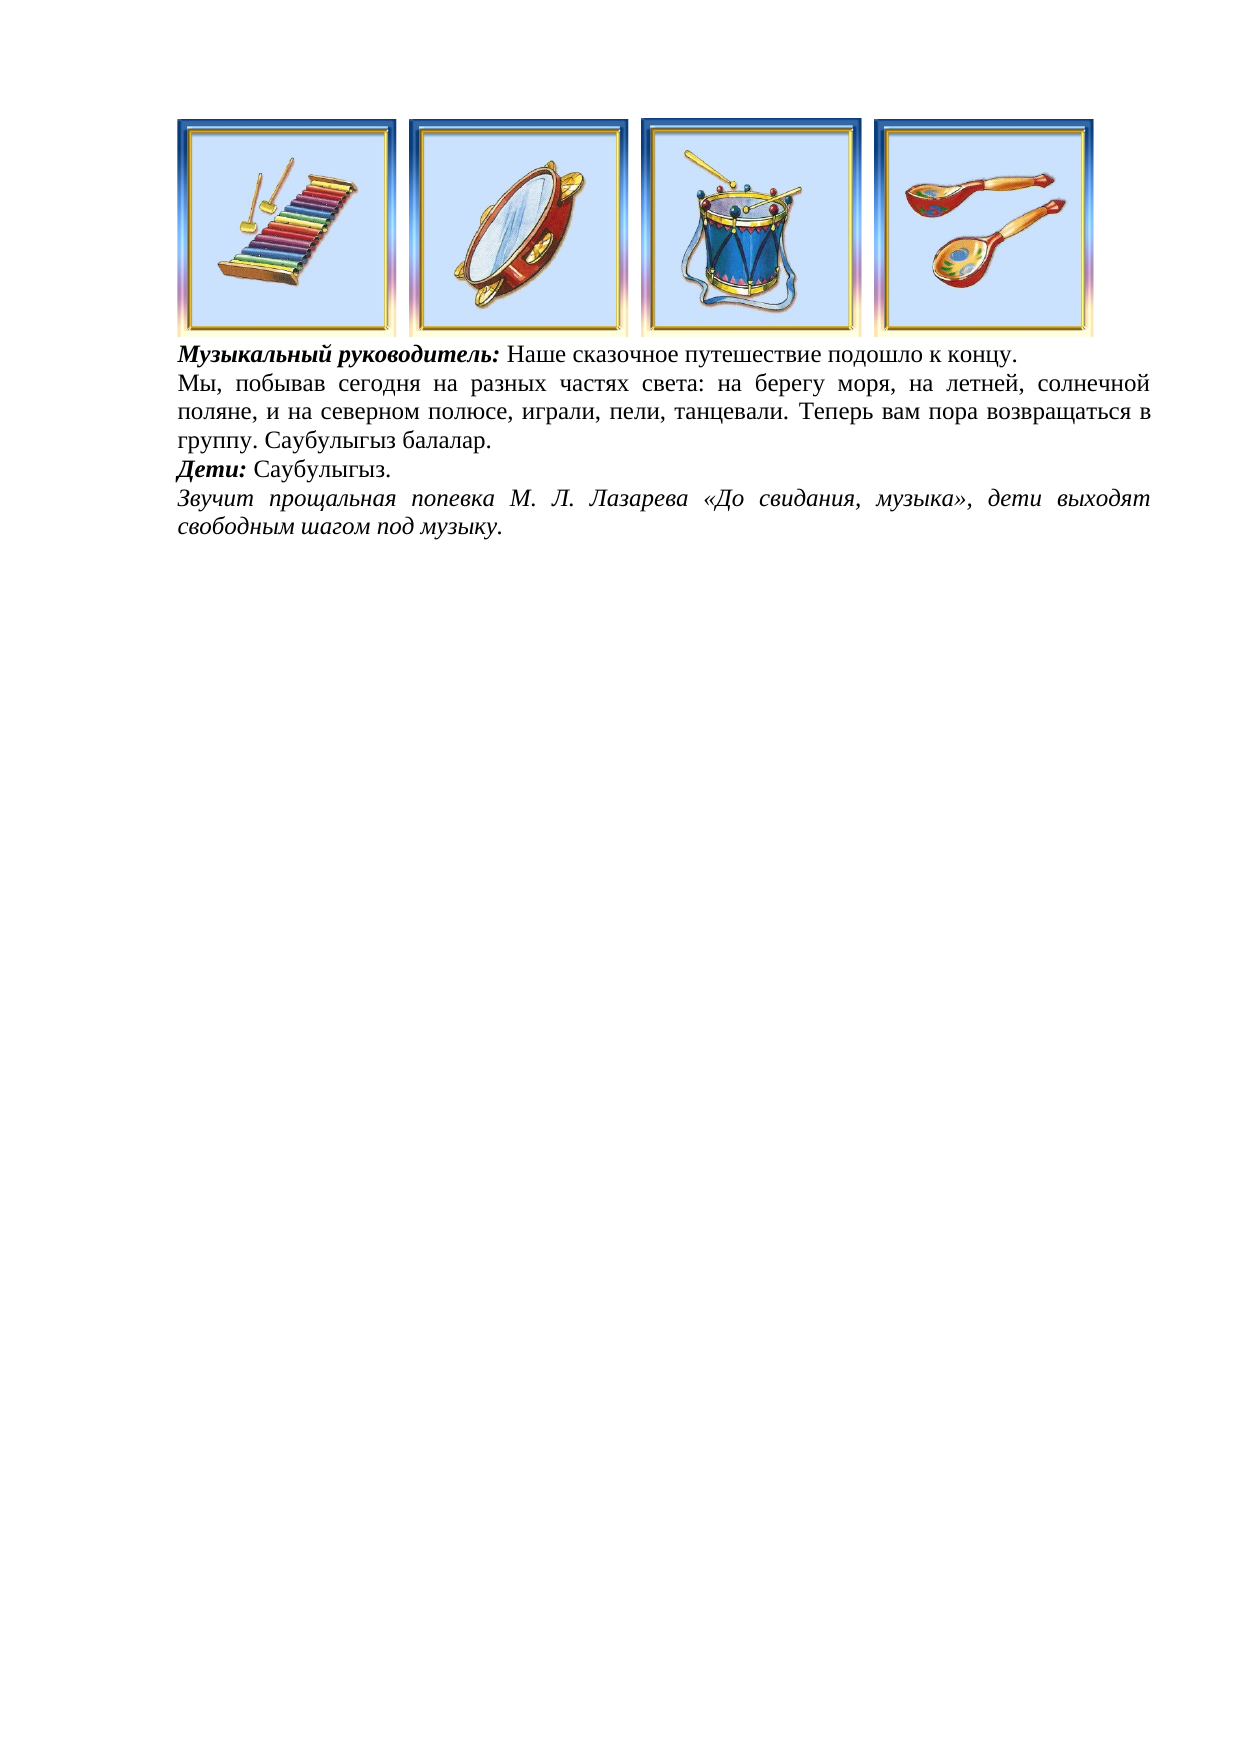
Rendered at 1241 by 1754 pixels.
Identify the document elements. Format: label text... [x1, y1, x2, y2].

text Музыкальный руководитель: Наше сказочное путешествие подошло к концу. [177, 339, 1152, 368]
text Дети: Саубулыгыз. [177, 454, 1152, 483]
picture [874, 119, 1094, 339]
text Мы, побывав сегодня на разных частях света: на берегу моря, на летней, солнечной поляне, и на северном полюсе, играли, пели, танцевали. Теперь вам пора возвращаться в группу. Саубулыгыз балалар. [177, 368, 1152, 454]
picture [641, 118, 862, 339]
picture [177, 119, 397, 339]
text Звучит прощальная попевка М. Л. Лазарева «До свидания, музыка», дети выходят свободным шагом под музыку. [177, 483, 1152, 540]
picture [409, 119, 629, 339]
